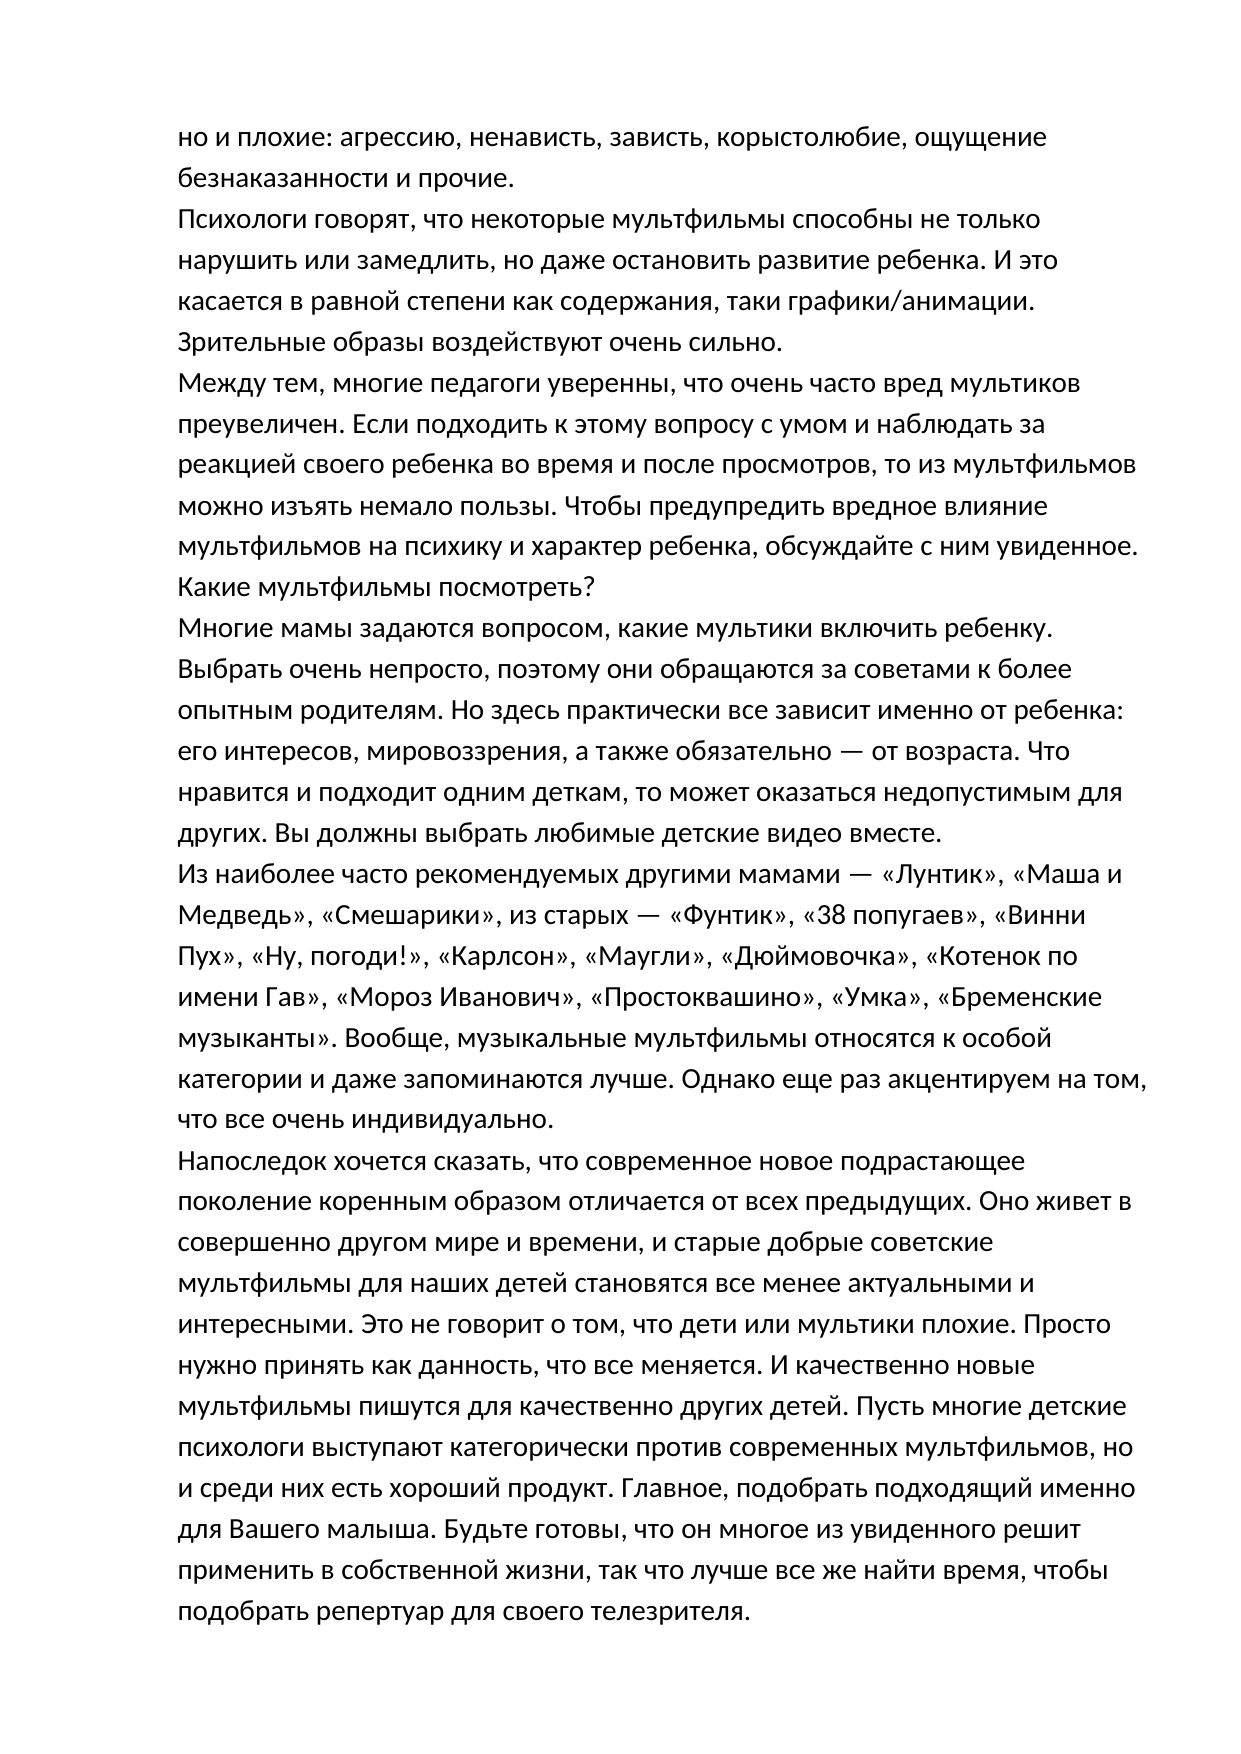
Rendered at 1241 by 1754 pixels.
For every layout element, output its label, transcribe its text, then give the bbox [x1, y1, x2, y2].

text Психологи говорят, что некоторые мультфильмы способны не только нарушить или замедлить, но даже остановить развитие ребенка. И это касается в равной степени как содержания, таки графики/анимации. Зрительные образы воздействуют очень сильно. [177, 200, 1152, 358]
text Многие мамы задаются вопросом, какие мультики включить ребенку. Выбрать очень непросто, поэтому они обращаются за советами к более опытным родителям. Но здесь практически все зависит именно от ребенка: его интересов, мировоззрения, а также обязательно — от возраста. Что нравится и подходит одним деткам, то может оказаться недопустимым для других. Вы должны выбрать любимые детские видео вместе. [177, 609, 1152, 850]
text Между тем, многие педагоги уверенны, что очень часто вред мультиков преувеличен. Если подходить к этому вопросу с умом и наблюдать за реакцией своего ребенка во время и после просмотров, то из мультфильмов можно изъять немало пользы. Чтобы предупредить вредное влияние мультфильмов на психику и характер ребенка, обсуждайте с ним увиденное. [177, 364, 1152, 563]
text Какие мультфильмы посмотреть? [177, 568, 1152, 604]
text Из наиболее часто рекомендуемых другими мамами — «Лунтик», «Маша и Медведь», «Смешарики», из старых — «Фунтик», «38 попугаев», «Винни Пух», «Ну, погоди!», «Карлсон», «Маугли», «Дюймовочка», «Котенок по имени Гав», «Мороз Иванович», «Простоквашино», «Умка», «Бременские музыканты». Вообще, музыкальные мультфильмы относятся к особой категории и даже запоминаются лучше. Однако еще раз акцентируем на том, что все очень индивидуально. [177, 855, 1152, 1136]
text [177, 118, 1152, 195]
text Напоследок хочется сказать, что современное новое подрастающее поколение коренным образом отличается от всех предыдущих. Оно живет в совершенно другом мире и времени, и старые добрые советские мультфильмы для наших детей становятся все менее актуальными и интересными. Это не говорит о том, что дети или мультики плохие. Просто нужно принять как данность, что все меняется. И качественно новые мультфильмы пишутся для качественно других детей. Пусть многие детские психологи выступают категорически против современных мультфильмов, но и среди них есть хороший продукт. Главное, подобрать подходящий именно для Вашего малыша. Будьте готовы, что он многое из увиденного решит применить в собственной жизни, так что лучше все же найти время, чтобы подобрать репертуар для своего телезрителя. [177, 1142, 1152, 1627]
